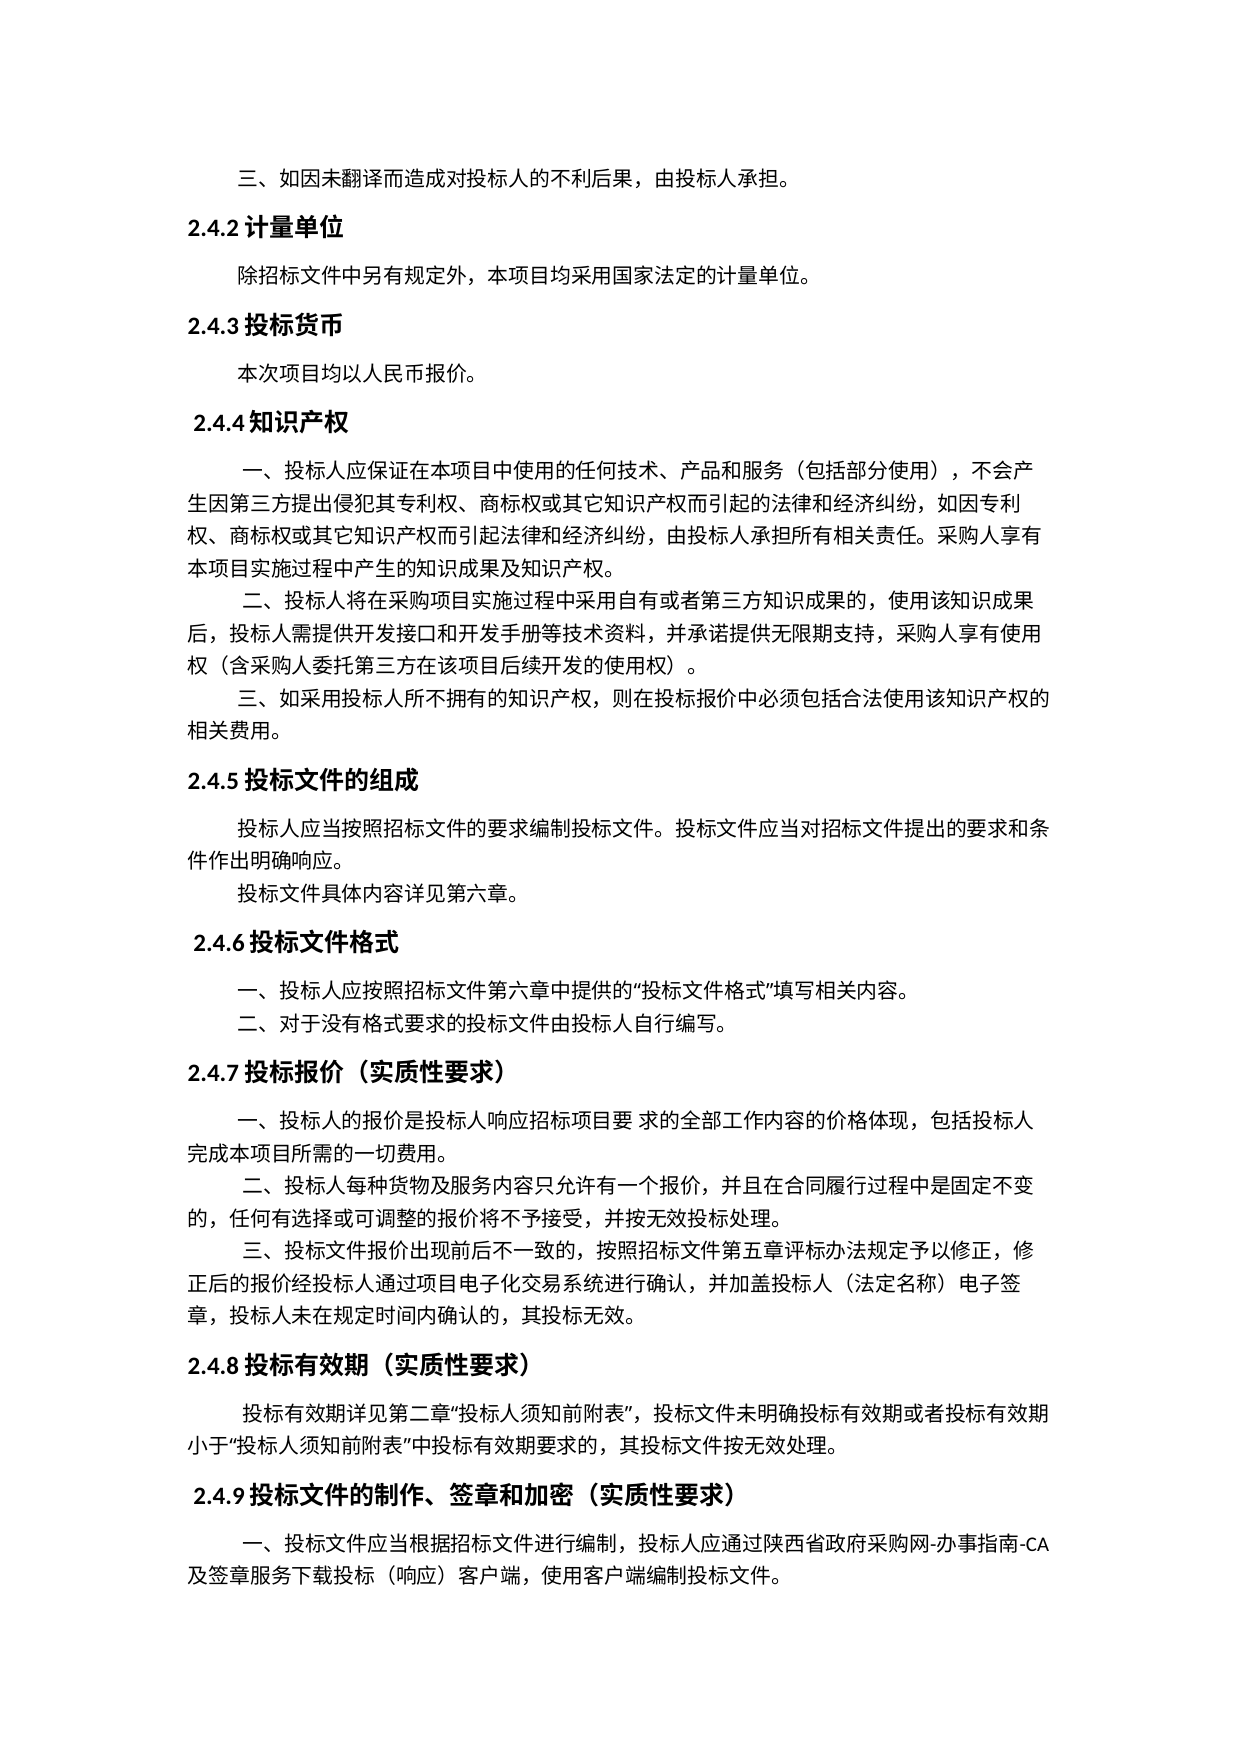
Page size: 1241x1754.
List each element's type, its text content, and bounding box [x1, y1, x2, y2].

text 2.4.7投标报价（实质性要求） [187, 1039, 1053, 1104]
text 2.4.2计量单位 [187, 194, 1053, 259]
text 2.4.4知识产权 [187, 389, 1053, 454]
text 2.4.5投标文件的组成 [187, 747, 1053, 812]
text 投标文件具体内容详见第六章。 [187, 877, 1053, 909]
text 2.4.6投标文件格式 [187, 909, 1053, 974]
text 二、投标人每种货物及服务内容只允许有一个报价，并且在合同履行过程中是固定不变的，任何有选择或可调整的报价将不予接受，并按无效投标处理。 [187, 1169, 1053, 1234]
text 三、如采用投标人所不拥有的知识产权，则在投标报价中必须包括合法使用该知识产权的相关费用。 [187, 682, 1053, 747]
text 一、投标人应保证在本项目中使用的任何技术、产品和服务（包括部分使用），不会产生因第三方提出侵犯其专利权、商标权或其它知识产权而引起的法律和经济纠纷，如因专利权、商标权或其它知识产权而引起法律和经济纠纷，由投标人承担所有相关责任。采购人享有本项目实施过程中产生的知识成果及知识产权。 [187, 454, 1053, 584]
text 二、对于没有格式要求的投标文件由投标人自行编写。 [187, 1007, 1053, 1039]
text 三、如因未翻译而造成对投标人的不利后果，由投标人承担。 [187, 162, 1053, 194]
text 一、投标人的报价是投标人响应招标项目要 求的全部工作内容的价格体现，包括投标人完成本项目所需的一切费用。 [187, 1104, 1053, 1169]
text 一、投标人应按照招标文件第六章中提供的“投标文件格式”填写相关内容。 [187, 974, 1053, 1007]
text 三、投标文件报价出现前后不一致的，按照招标文件第五章评标办法规定予以修正，修正后的报价经投标人通过项目电子化交易系统进行确认，并加盖投标人（法定名称）电子签章，投标人未在规定时间内确认的，其投标无效。 [187, 1234, 1053, 1332]
text 2.4.9投标文件的制作、签章和加密（实质性要求） [187, 1462, 1053, 1527]
text 投标人应当按照招标文件的要求编制投标文件。投标文件应当对招标文件提出的要求和条件作出明确响应。 [187, 812, 1053, 877]
text 投标有效期详见第二章“投标人须知前附表”，投标文件未明确投标有效期或者投标有效期小于“投标人须知前附表”中投标有效期要求的，其投标文件按无效处理。 [187, 1397, 1053, 1462]
text 除招标文件中另有规定外，本项目均采用国家法定的计量单位。 [187, 259, 1053, 292]
text 2.4.3投标货币 [187, 292, 1053, 357]
text 二、投标人将在采购项目实施过程中采用自有或者第三方知识成果的，使用该知识成果后，投标人需提供开发接口和开发手册等技术资料，并承诺提供无限期支持，采购人享有使用权（含采购人委托第三方在该项目后续开发的使用权）。 [187, 584, 1053, 682]
text 本次项目均以人民币报价。 [187, 357, 1053, 389]
text 一、投标文件应当根据招标文件进行编制，投标人应通过陕西省政府采购网-办事指南-CA及签章服务下载投标（响应）客户端，使用客户端编制投标文件。 [187, 1527, 1053, 1592]
text 2.4.8投标有效期（实质性要求） [187, 1332, 1053, 1397]
